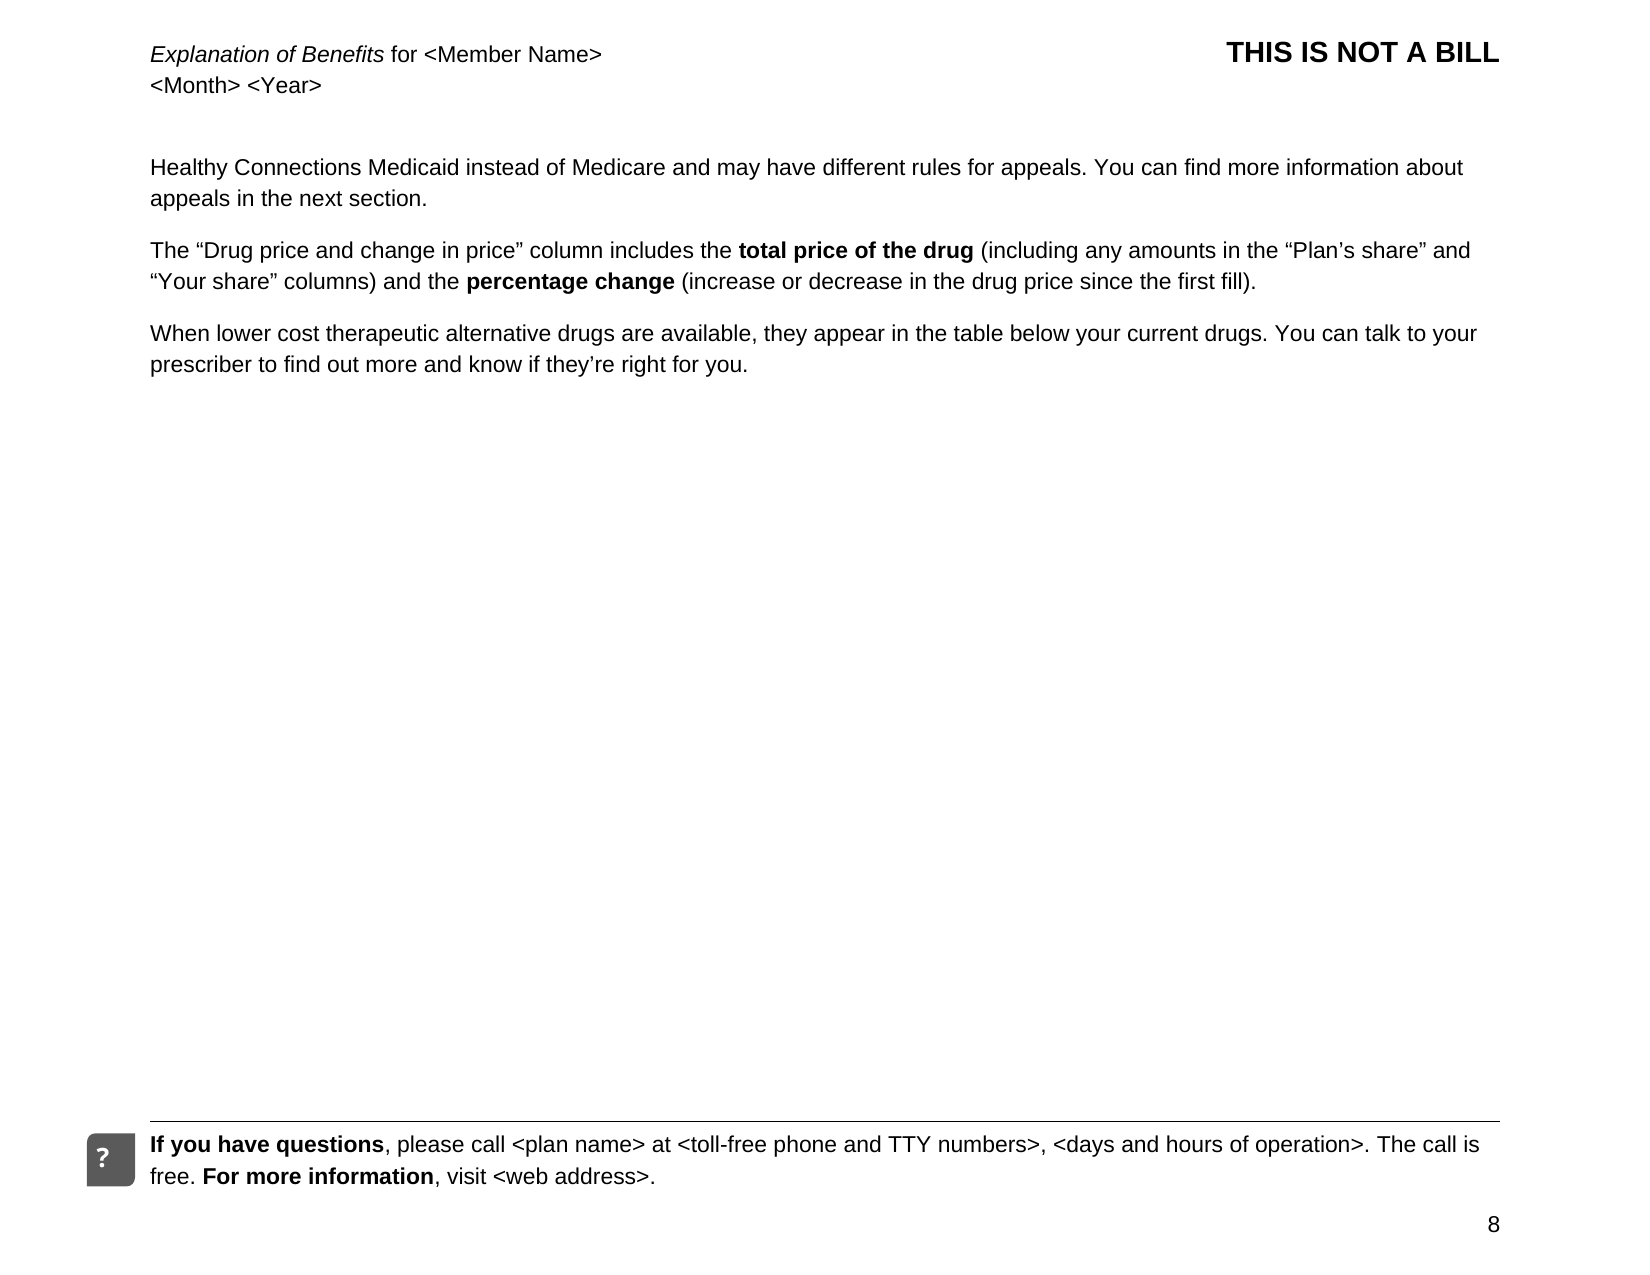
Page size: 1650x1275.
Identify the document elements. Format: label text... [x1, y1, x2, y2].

text When lower cost therapeutic alternative drugs are available, they appear in the table below your current drugs. You can talk to your prescriber to find out more and know if they’re right for you. [150, 317, 1500, 379]
text The “Drug price and change in price” column includes the total price of the drug (including any amounts in the “Plan’s share” and “Your share” columns) and the percentage change (increase or decrease in the drug price since the first fill). [150, 233, 1500, 296]
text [150, 150, 1500, 212]
